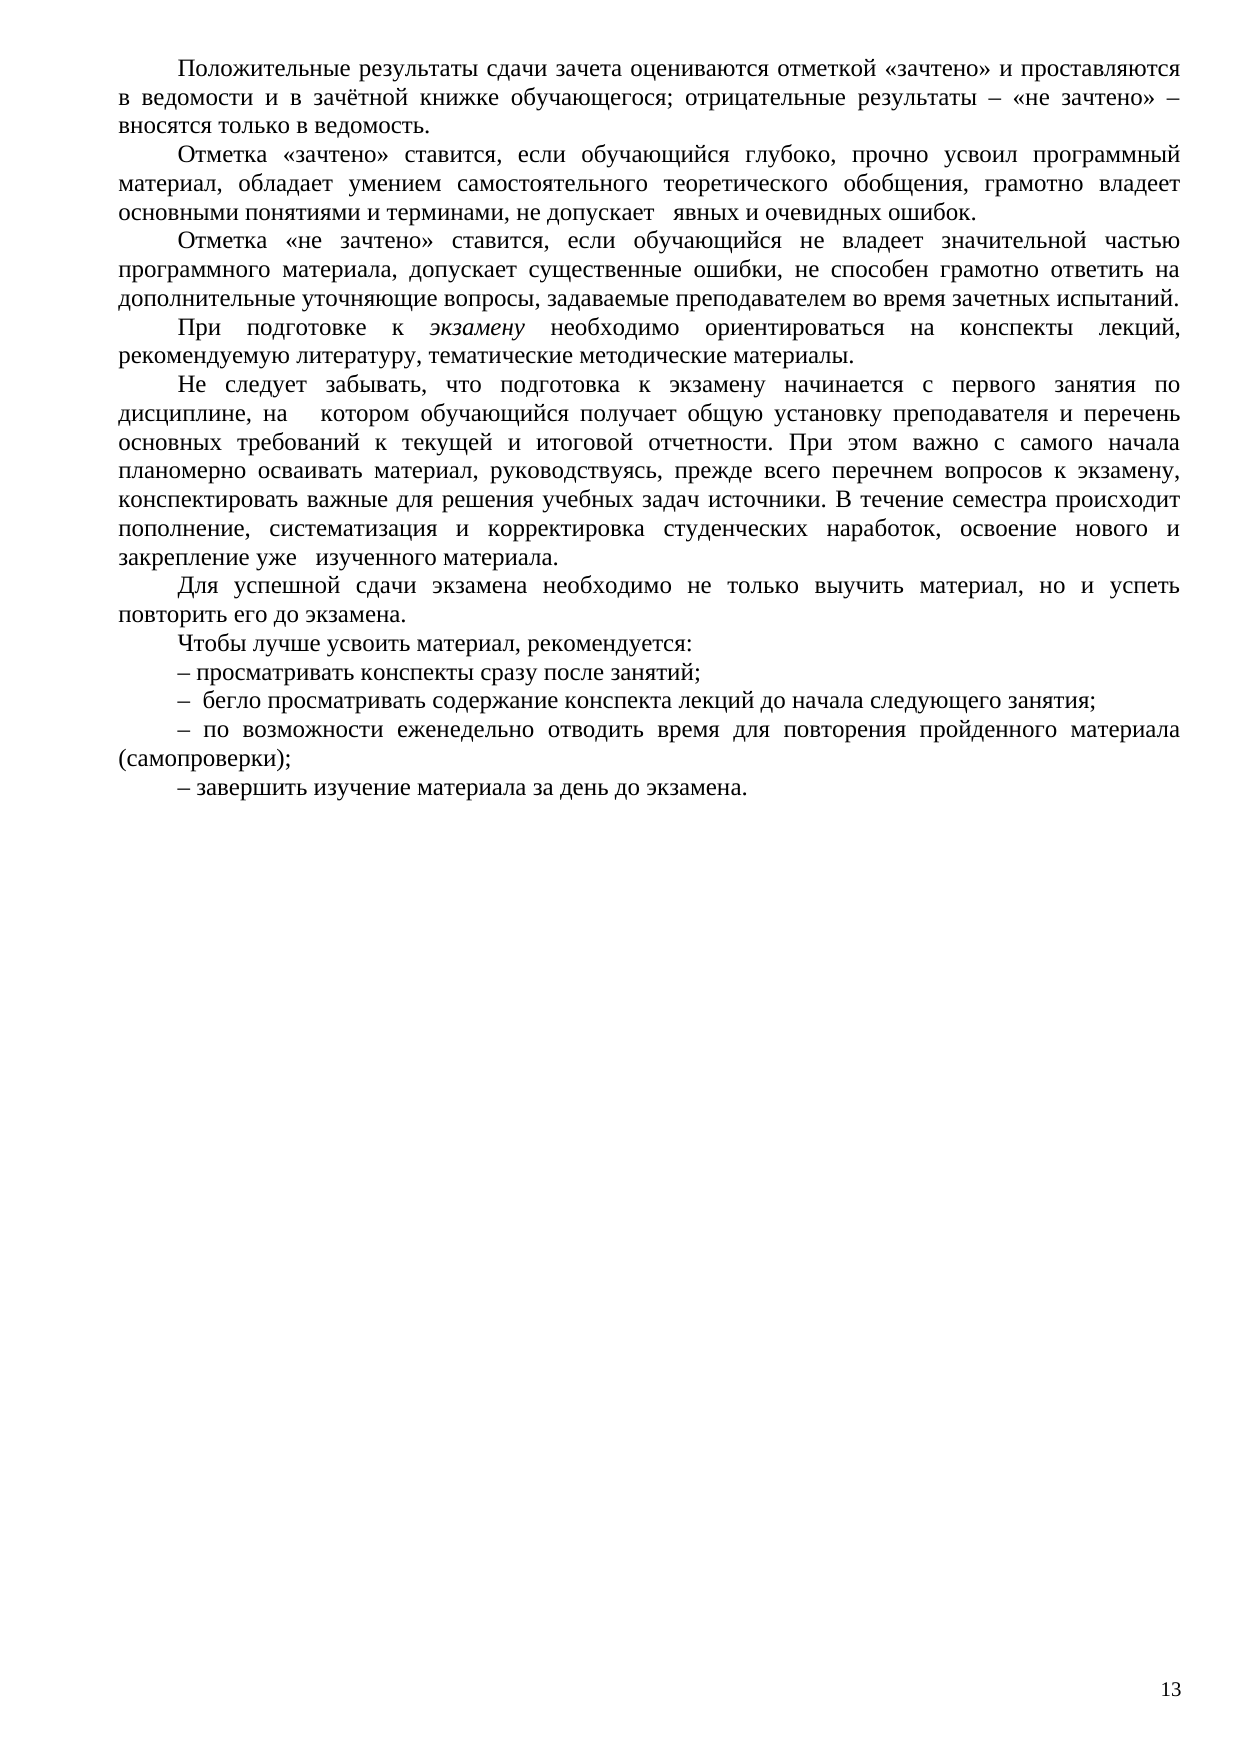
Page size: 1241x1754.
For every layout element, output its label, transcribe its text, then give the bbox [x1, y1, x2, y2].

text Не следует забывать, что подготовка к экзамену начинается с первого занятия по дисциплине, на котором обучающийся получает общую установку преподавателя и перечень основных требований к текущей и итоговой отчетности. При этом важно с самого начала планомерно осваивать материал, руководствуясь, прежде всего перечнем вопросов к экзамену, конспектировать важные для решения учебных задач источники. В течение семестра происходит пополнение, систематизация и корректировка студенческих наработок, освоение нового и закрепление уже изученного материала. [118, 369, 1181, 571]
text Чтобы лучше усвоить материал, рекомендуется: [118, 628, 1181, 657]
text – бегло просматривать содержание конспекта лекций до начала следующего занятия; [118, 686, 1181, 714]
text – завершить изучение материала за день до экзамена. [118, 772, 1181, 801]
text Отметка «не зачтено» ставится, если обучающийся не владеет значительной частью программного материала, допускает существенные ошибки, не способен грамотно ответить на дополнительные уточняющие вопросы, задаваемые преподавателем во время зачетных испытаний. [118, 226, 1181, 312]
text Положительные результаты сдачи зачета оцениваются отметкой «зачтено» и проставляются в ведомости и в зачётной книжке обучающегося; отрицательные результаты – «не зачтено» – вносятся только в ведомость. [118, 53, 1181, 139]
text Отметка «зачтено» ставится, если обучающийся глубоко, прочно усвоил программный материал, обладает умением самостоятельного теоретического обобщения, грамотно владеет основными понятиями и терминами, не допускает явных и очевидных ошибок. [118, 139, 1181, 226]
text При подготовке к экзамену необходимо ориентироваться на конспекты лекций, рекомендуемую литературу, тематические методические материалы. [118, 312, 1181, 369]
text Для успешной сдачи экзамена необходимо не только выучить материал, но и успеть повторить его до экзамена. [118, 571, 1181, 628]
text – по возможности еженедельно отводить время для повторения пройденного материала (самопроверки); [118, 714, 1181, 772]
text – просматривать конспекты сразу после занятий; [118, 657, 1181, 686]
